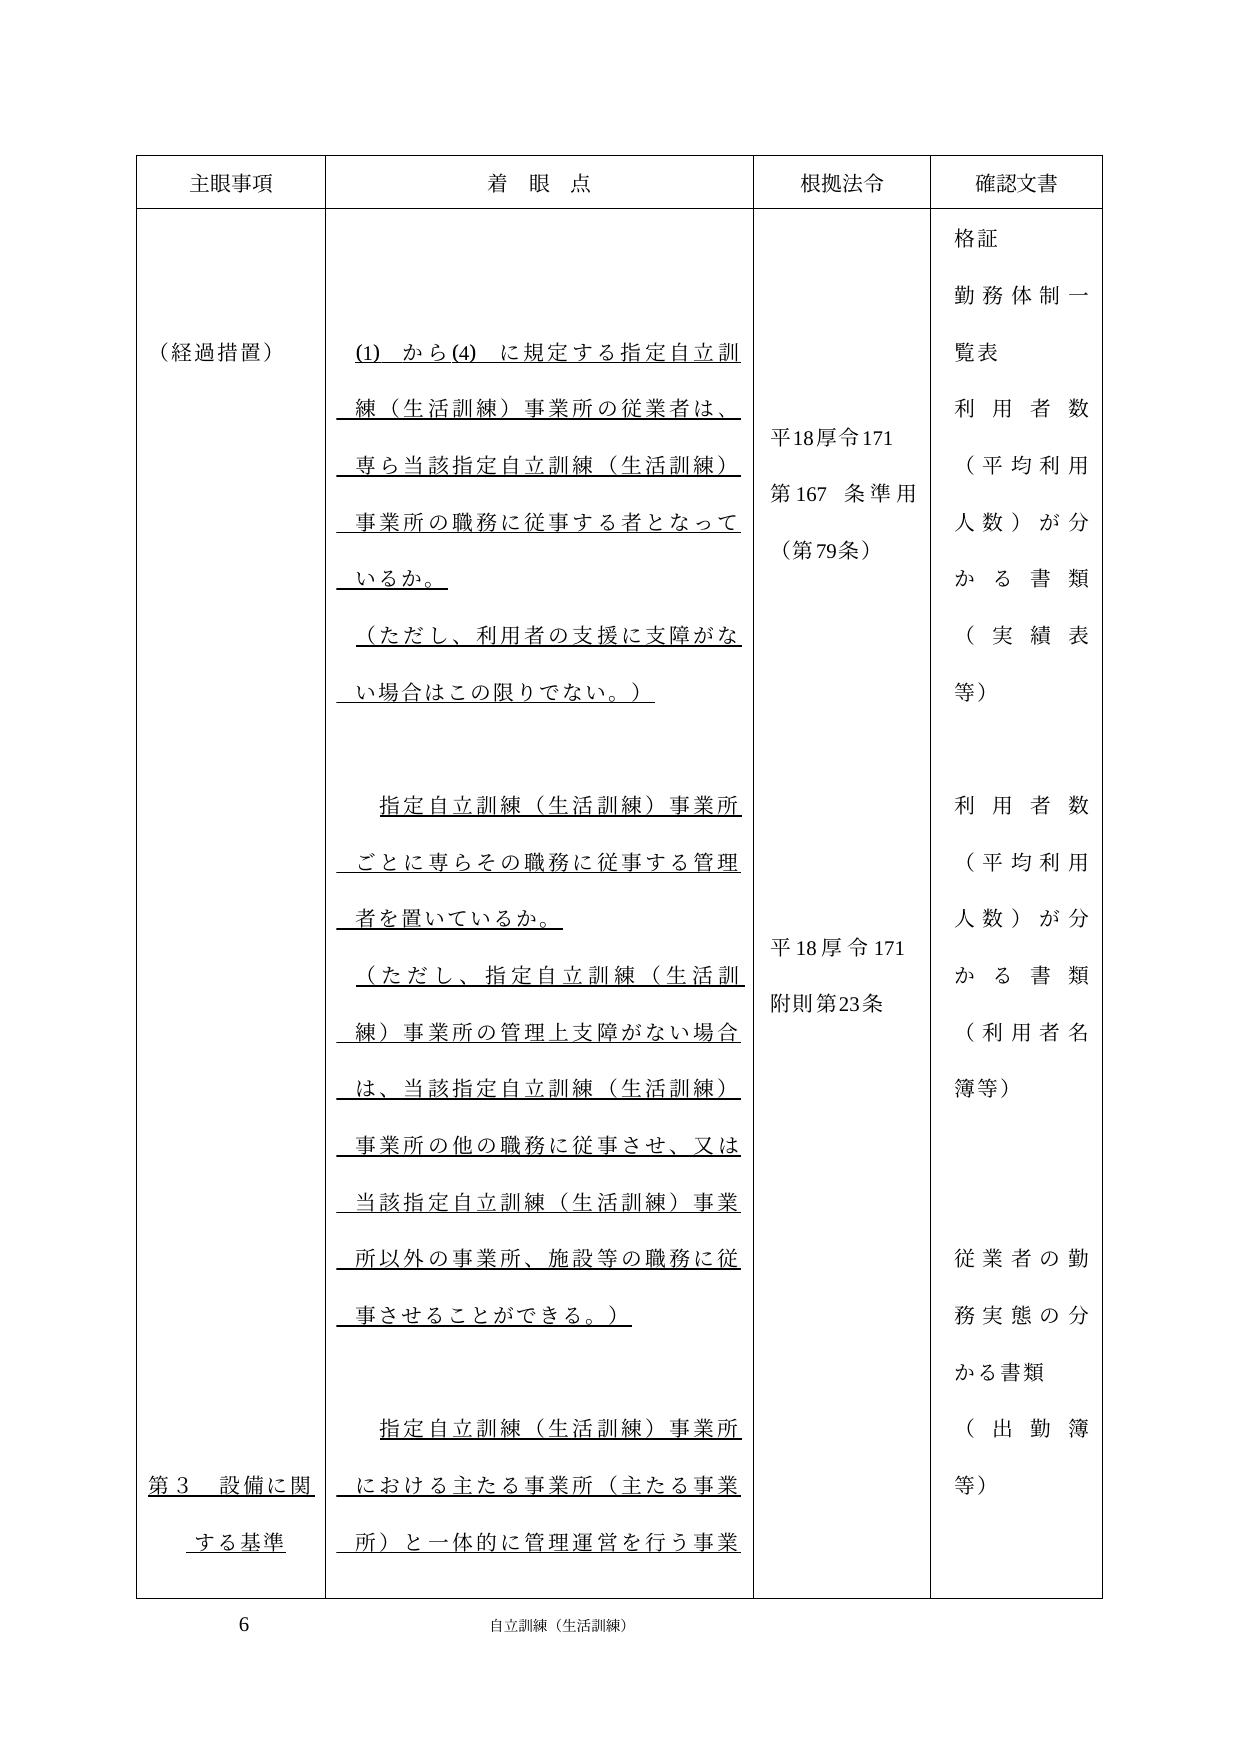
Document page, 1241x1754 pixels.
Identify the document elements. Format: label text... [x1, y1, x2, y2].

table_header 確認文書 [931, 156, 1102, 208]
table_header 根拠法令 [754, 156, 930, 208]
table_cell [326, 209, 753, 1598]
table_header 着 眼 点 [326, 156, 753, 208]
table_header 主眼事項 [137, 156, 325, 208]
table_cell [137, 209, 325, 1598]
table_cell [931, 209, 1102, 1598]
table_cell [754, 209, 930, 1598]
